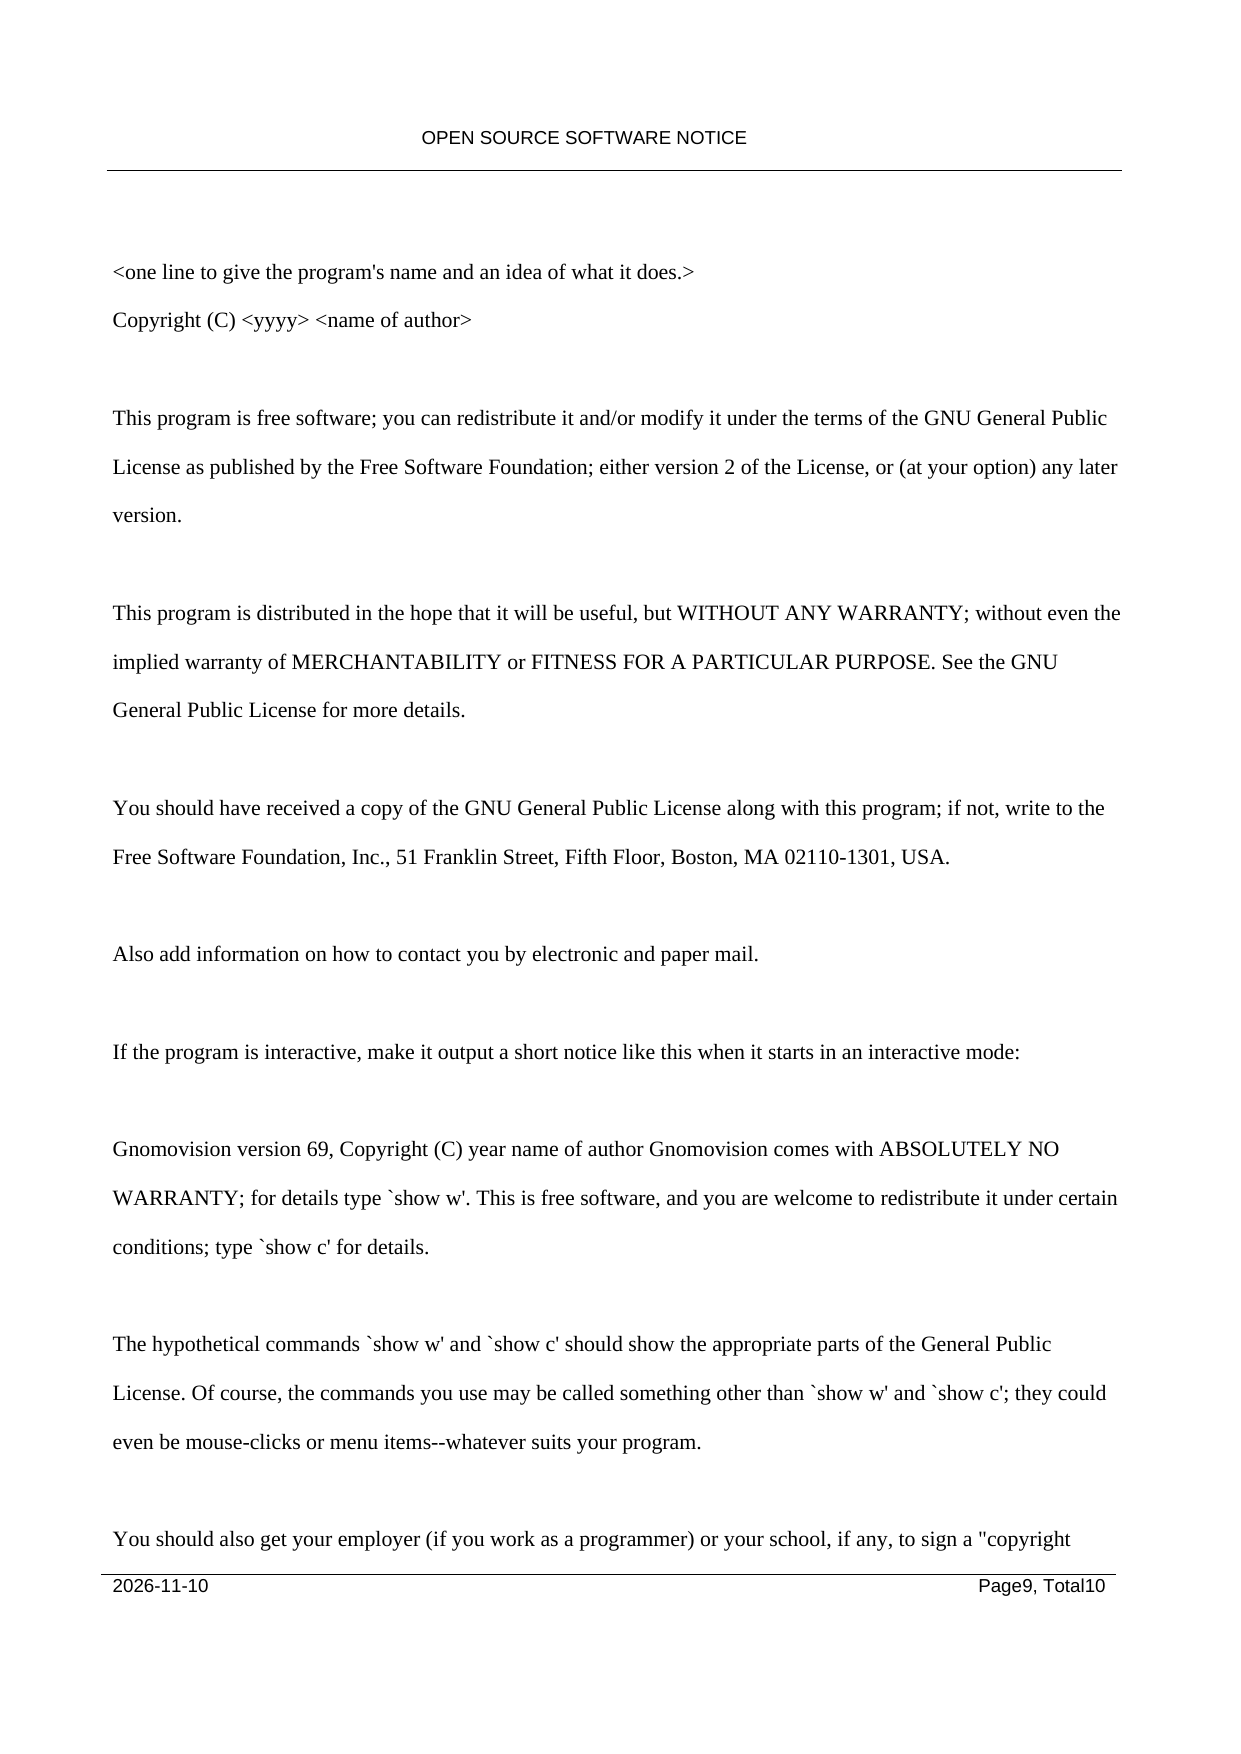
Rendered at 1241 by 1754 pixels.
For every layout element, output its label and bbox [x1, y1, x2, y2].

text [112, 206, 1128, 1555]
